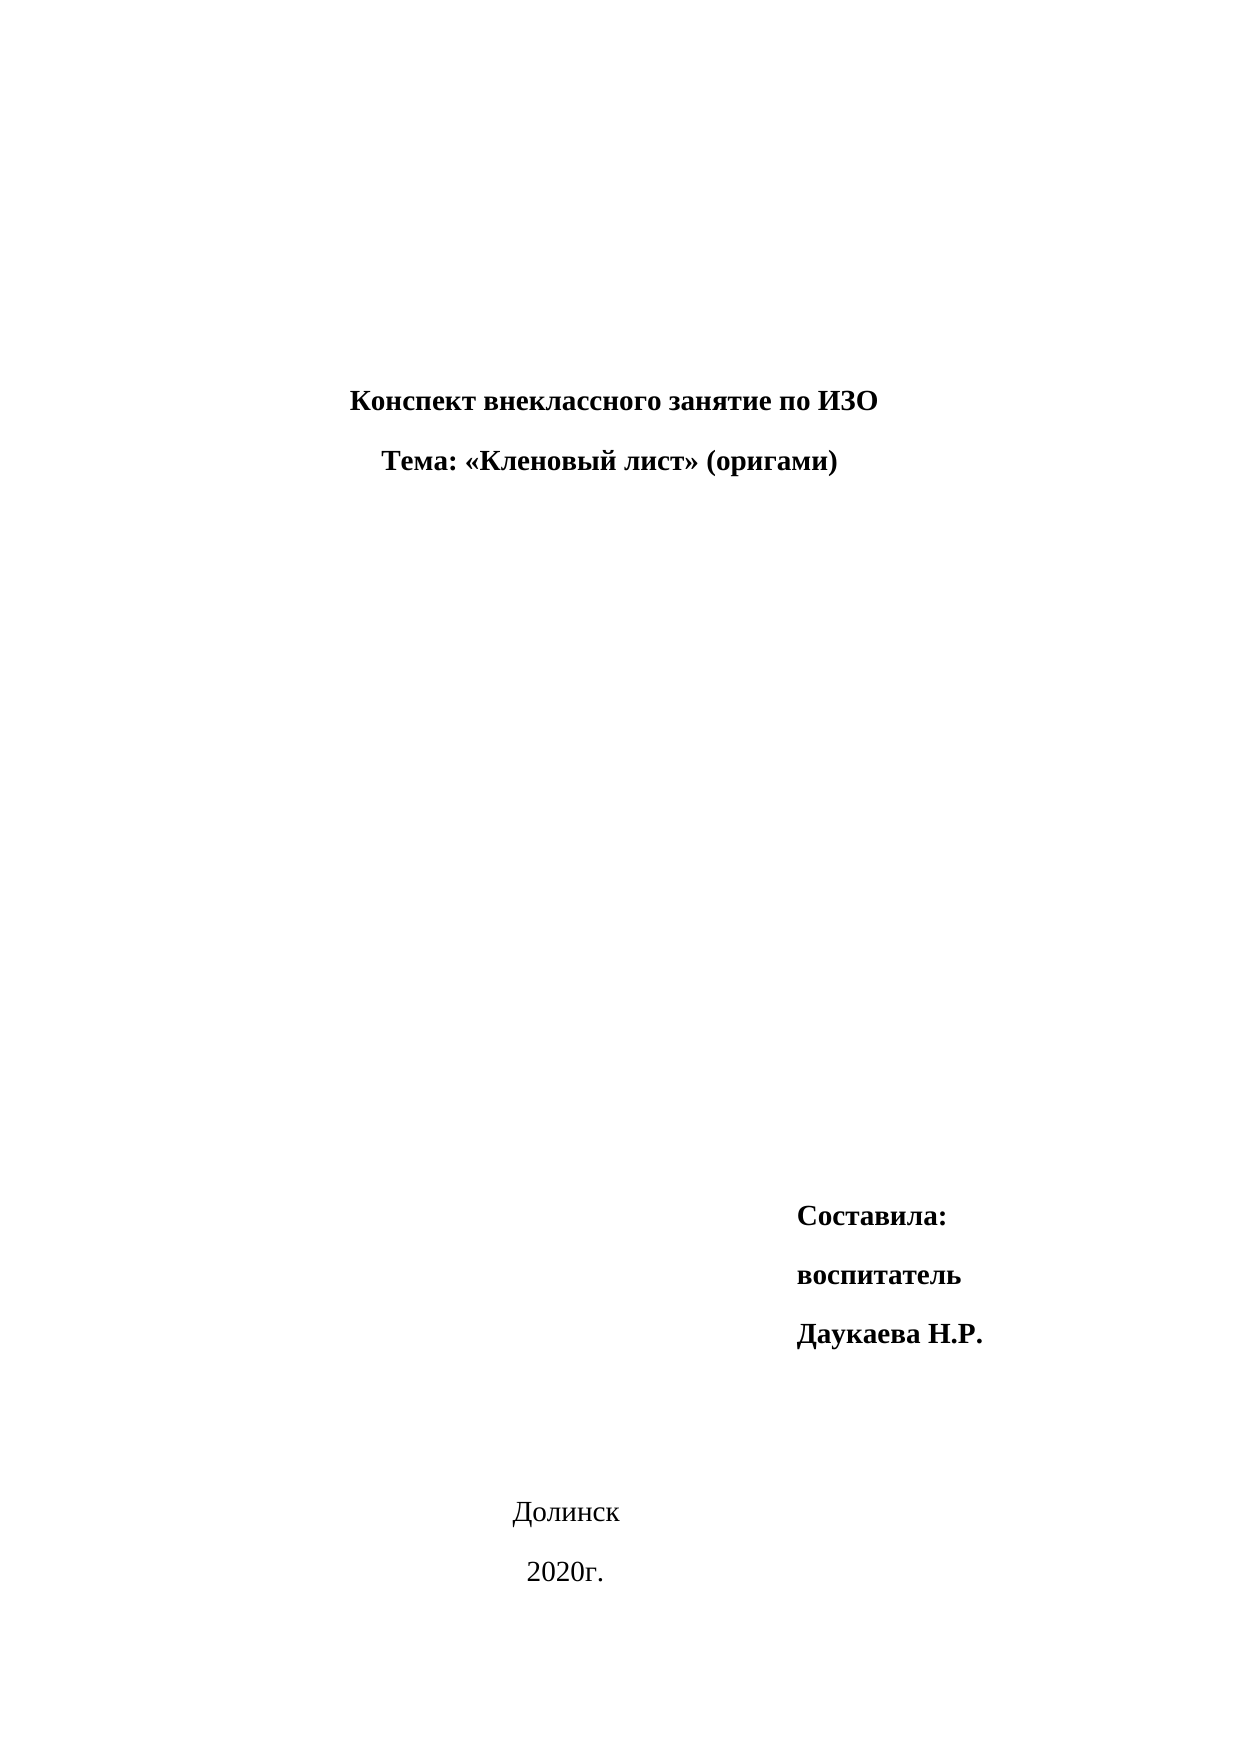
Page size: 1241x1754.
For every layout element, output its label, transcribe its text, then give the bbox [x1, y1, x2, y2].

text Тема: «Кленовый лист» (оригами) [148, 443, 1122, 476]
text Составила: [148, 1198, 1122, 1231]
text Даукаева Н.Р. [148, 1316, 1122, 1350]
text Конспект внеклассного занятие по ИЗО [148, 383, 1122, 417]
text Долинск [148, 1494, 1122, 1528]
text воспитатель [148, 1257, 1122, 1291]
text 2020г. [118, 1554, 1122, 1587]
